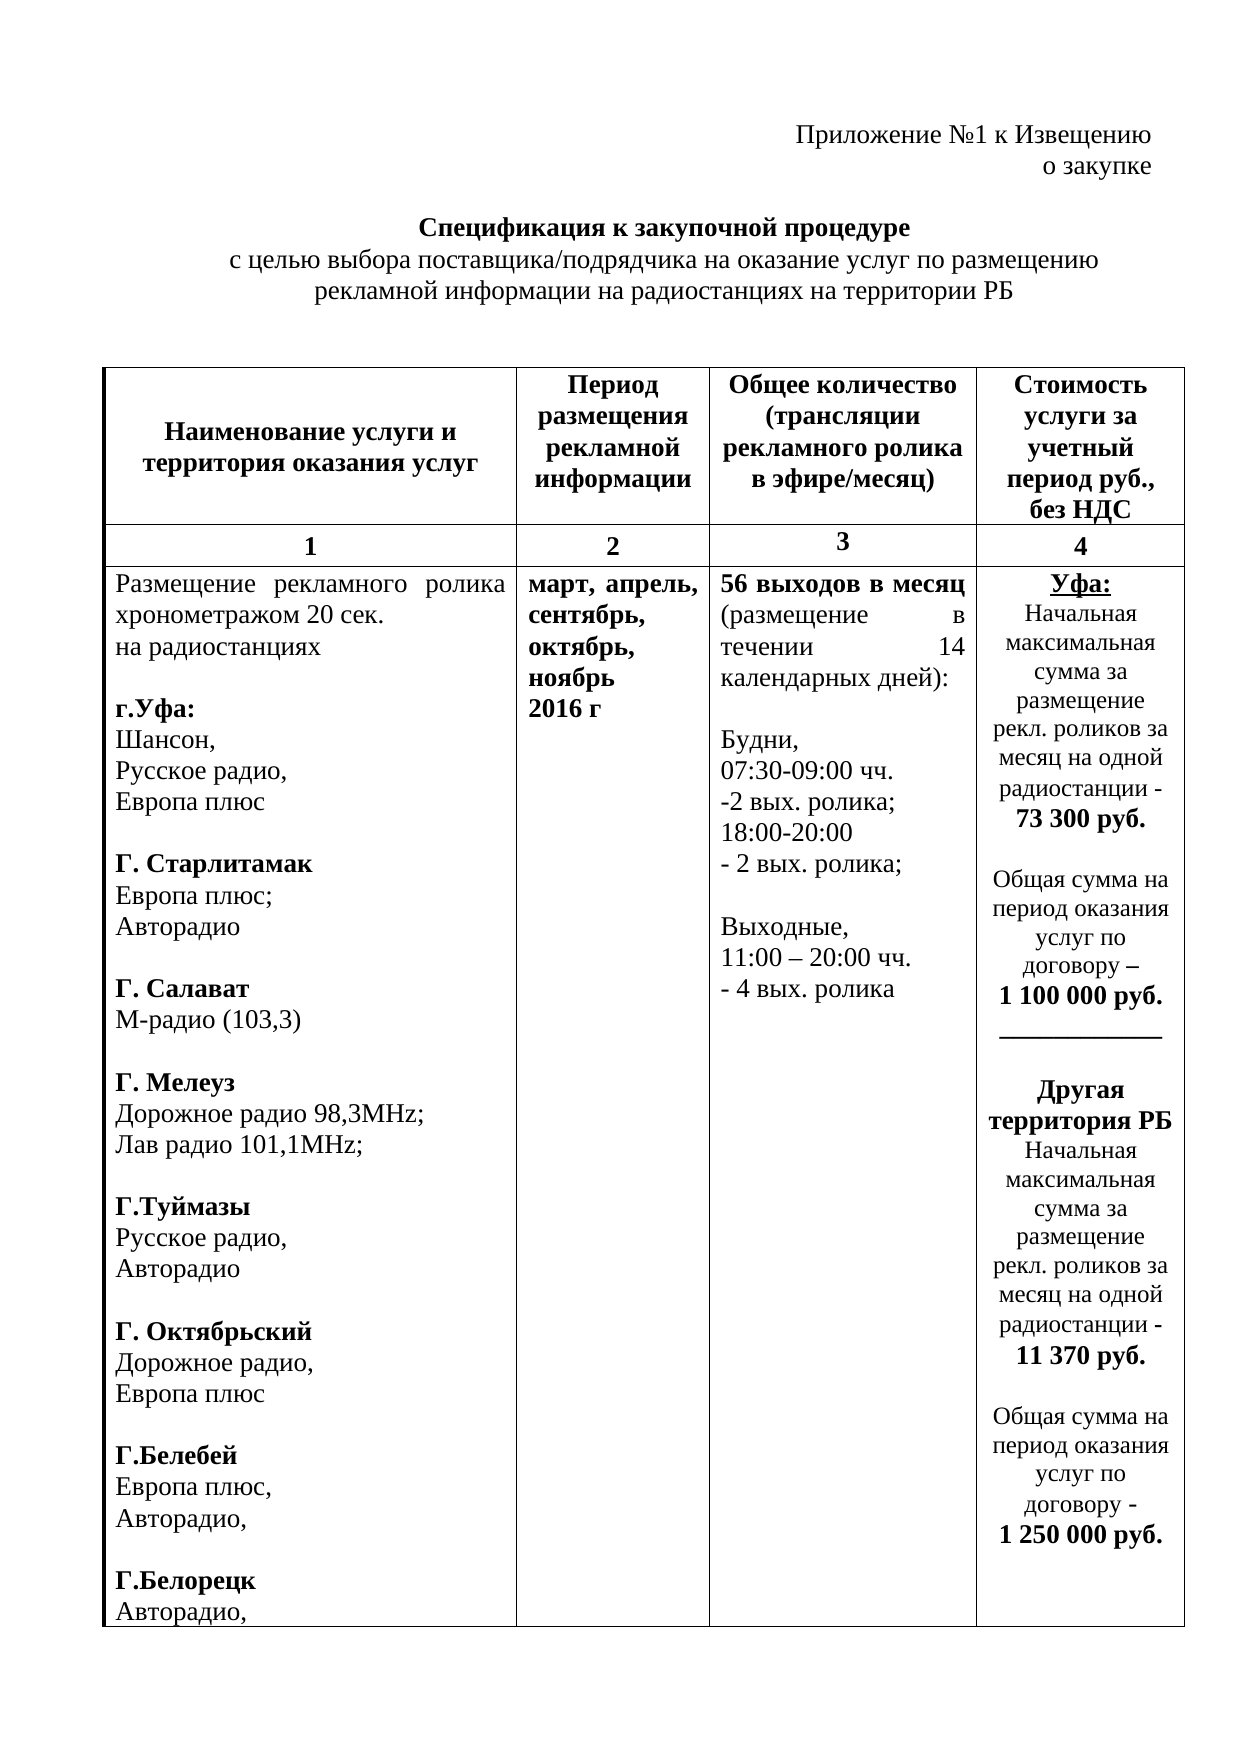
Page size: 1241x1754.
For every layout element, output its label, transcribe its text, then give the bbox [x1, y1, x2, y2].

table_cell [106, 567, 516, 1626]
table_cell 1 [106, 525, 516, 566]
table_header Период размещения рекламной информации [517, 368, 709, 524]
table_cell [517, 567, 709, 1626]
table_header Стоимость услуги за учетный период руб., без НДС [977, 368, 1184, 524]
table_cell 2 [517, 525, 709, 566]
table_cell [710, 567, 976, 1626]
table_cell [977, 567, 1184, 1626]
table_header Наименование услуги и территория оказания услуг [106, 368, 516, 524]
text Приложение №1 к Извещению [177, 118, 1152, 149]
table_cell 4 [977, 525, 1184, 566]
table_cell 3 [710, 525, 976, 566]
table_header Общее количество (трансляции рекламного ролика в эфире/месяц) [710, 368, 976, 524]
text с целью выбора поставщика/подрядчика на оказание услуг по размещению рекламной информации на радиостанциях на территории РБ [177, 243, 1152, 305]
text о закупке [177, 149, 1152, 180]
text Спецификация к закупочной процедуре [177, 212, 1152, 243]
